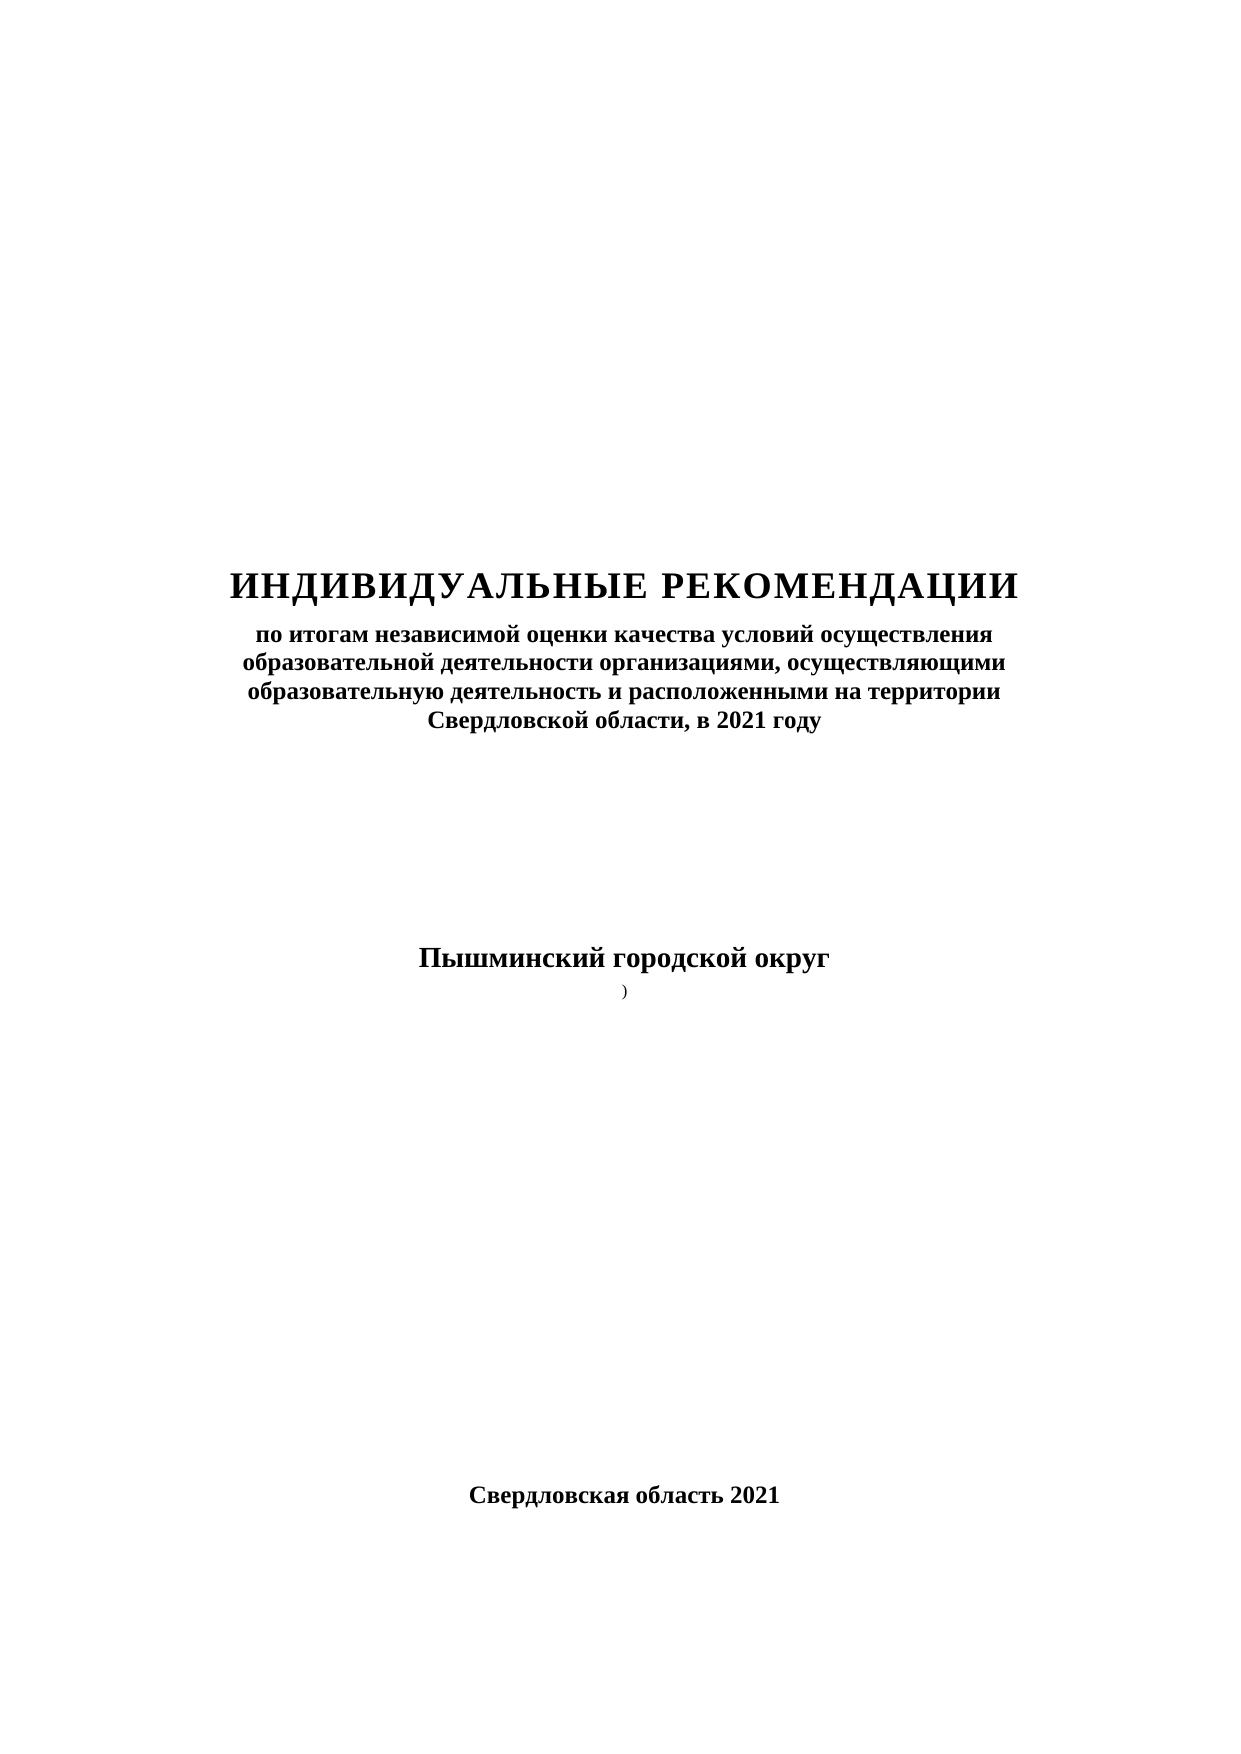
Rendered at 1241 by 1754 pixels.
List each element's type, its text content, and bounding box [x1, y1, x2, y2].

text Пышминский городской округ [177, 941, 1071, 974]
text ИНДИВИДУАЛЬНЫЕ РЕКОМЕНДАЦИИ [177, 563, 1071, 606]
text Свердловская область 2021 [177, 1481, 1071, 1509]
text ) [177, 980, 1071, 999]
text по итогам независимой оценки качества условий осуществления образовательной деятельности организациями, осуществляющими образовательную деятельность и расположенными на территории Свердловской области, в 2021 году [177, 619, 1071, 734]
